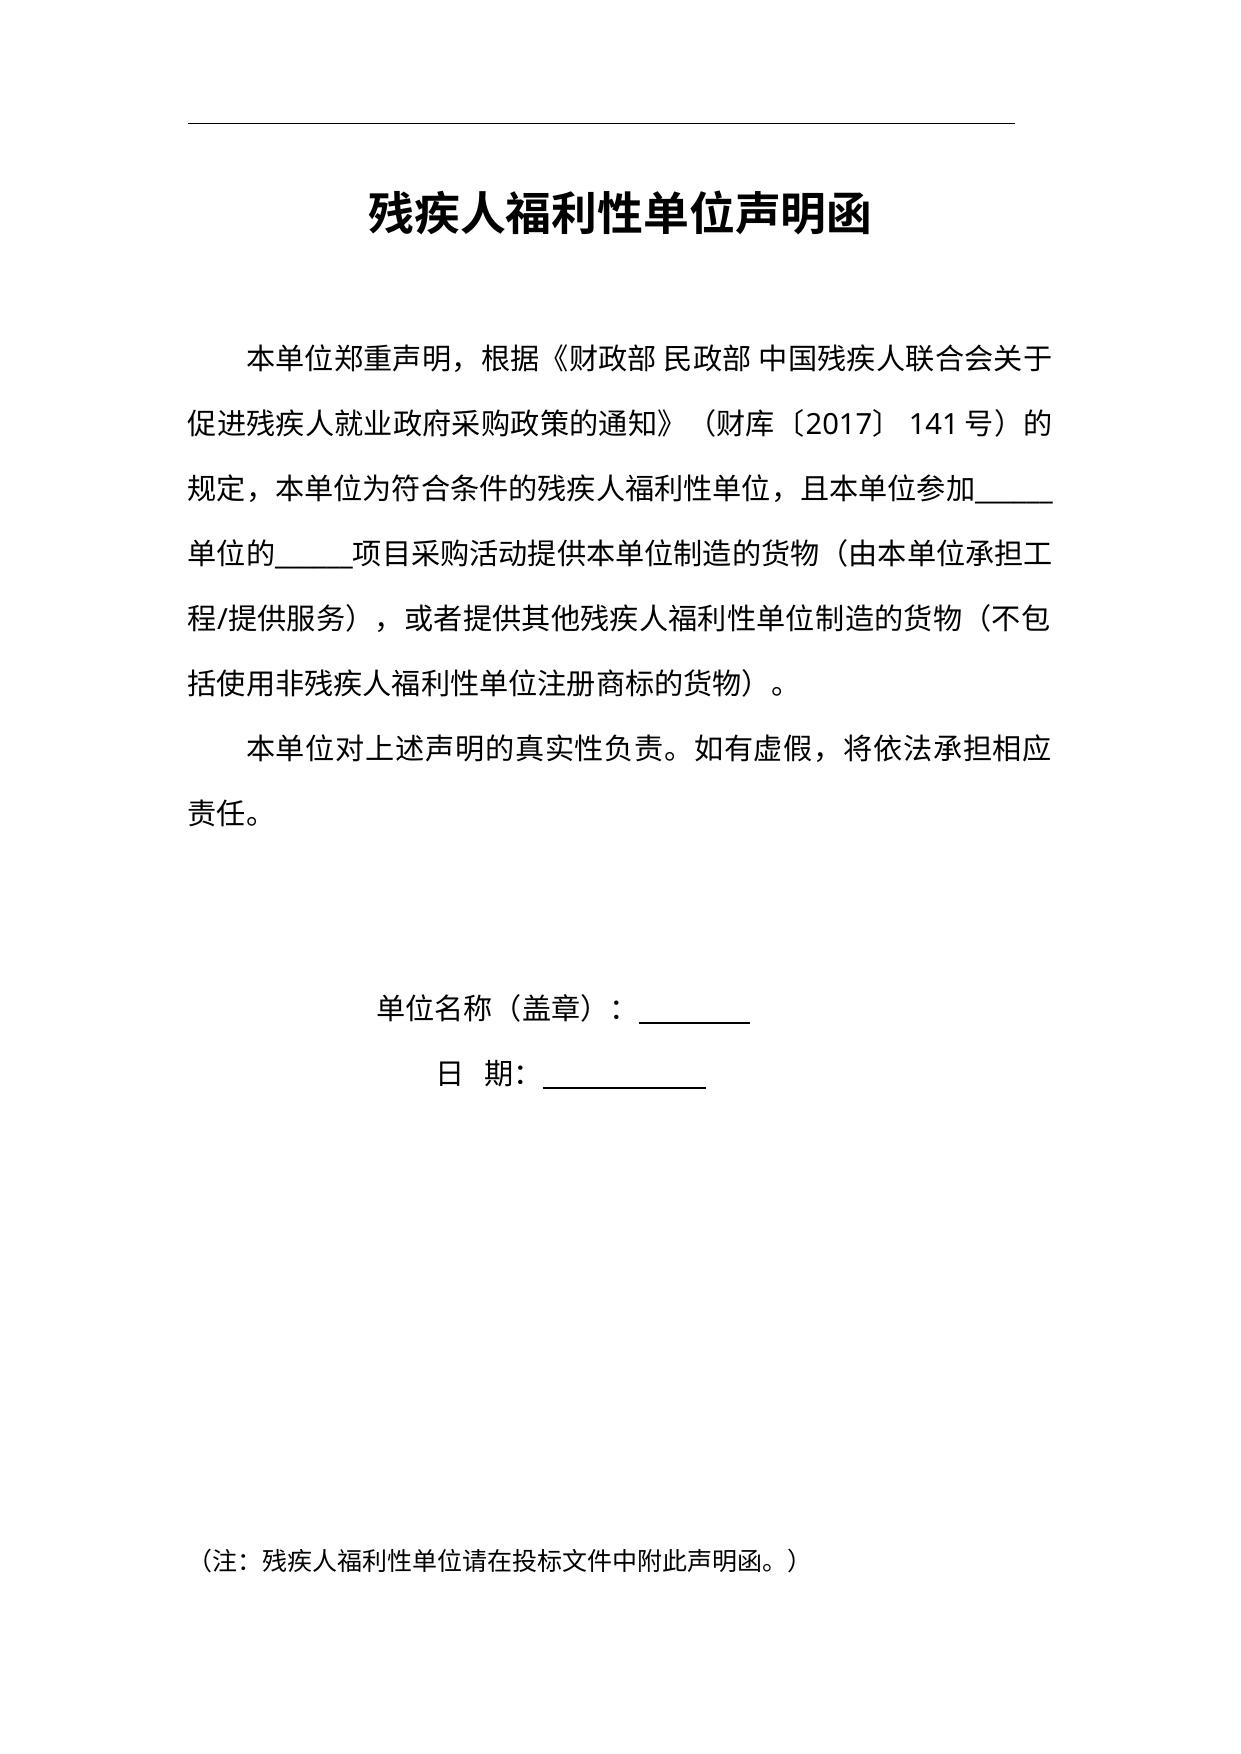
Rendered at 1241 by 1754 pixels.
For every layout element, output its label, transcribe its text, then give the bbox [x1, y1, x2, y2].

text （注：残疾人福利性单位请在投标文件中附此声明函。） [187, 1527, 1053, 1592]
text 本单位郑重声明，根据《财政部 民政部 中国残疾人联合会关于促进残疾人就业政府采购政策的通知》（财库〔2017〕 141号）的规定，本单位为符合条件的残疾人福利性单位，且本单位参加______单位的______项目采购活动提供本单位制造的货物（由本单位承担工程/提供服务），或者提供其他残疾人福利性单位制造的货物（不包括使用非残疾人福利性单位注册商标的货物）。 [187, 324, 1053, 714]
text 日 期： [187, 1039, 985, 1104]
text 残疾人福利性单位声明函 [187, 162, 1053, 259]
text 单位名称（盖章）： [255, 974, 1053, 1039]
text 本单位对上述声明的真实性负责。如有虚假，将依法承担相应责任。 [187, 714, 1053, 844]
